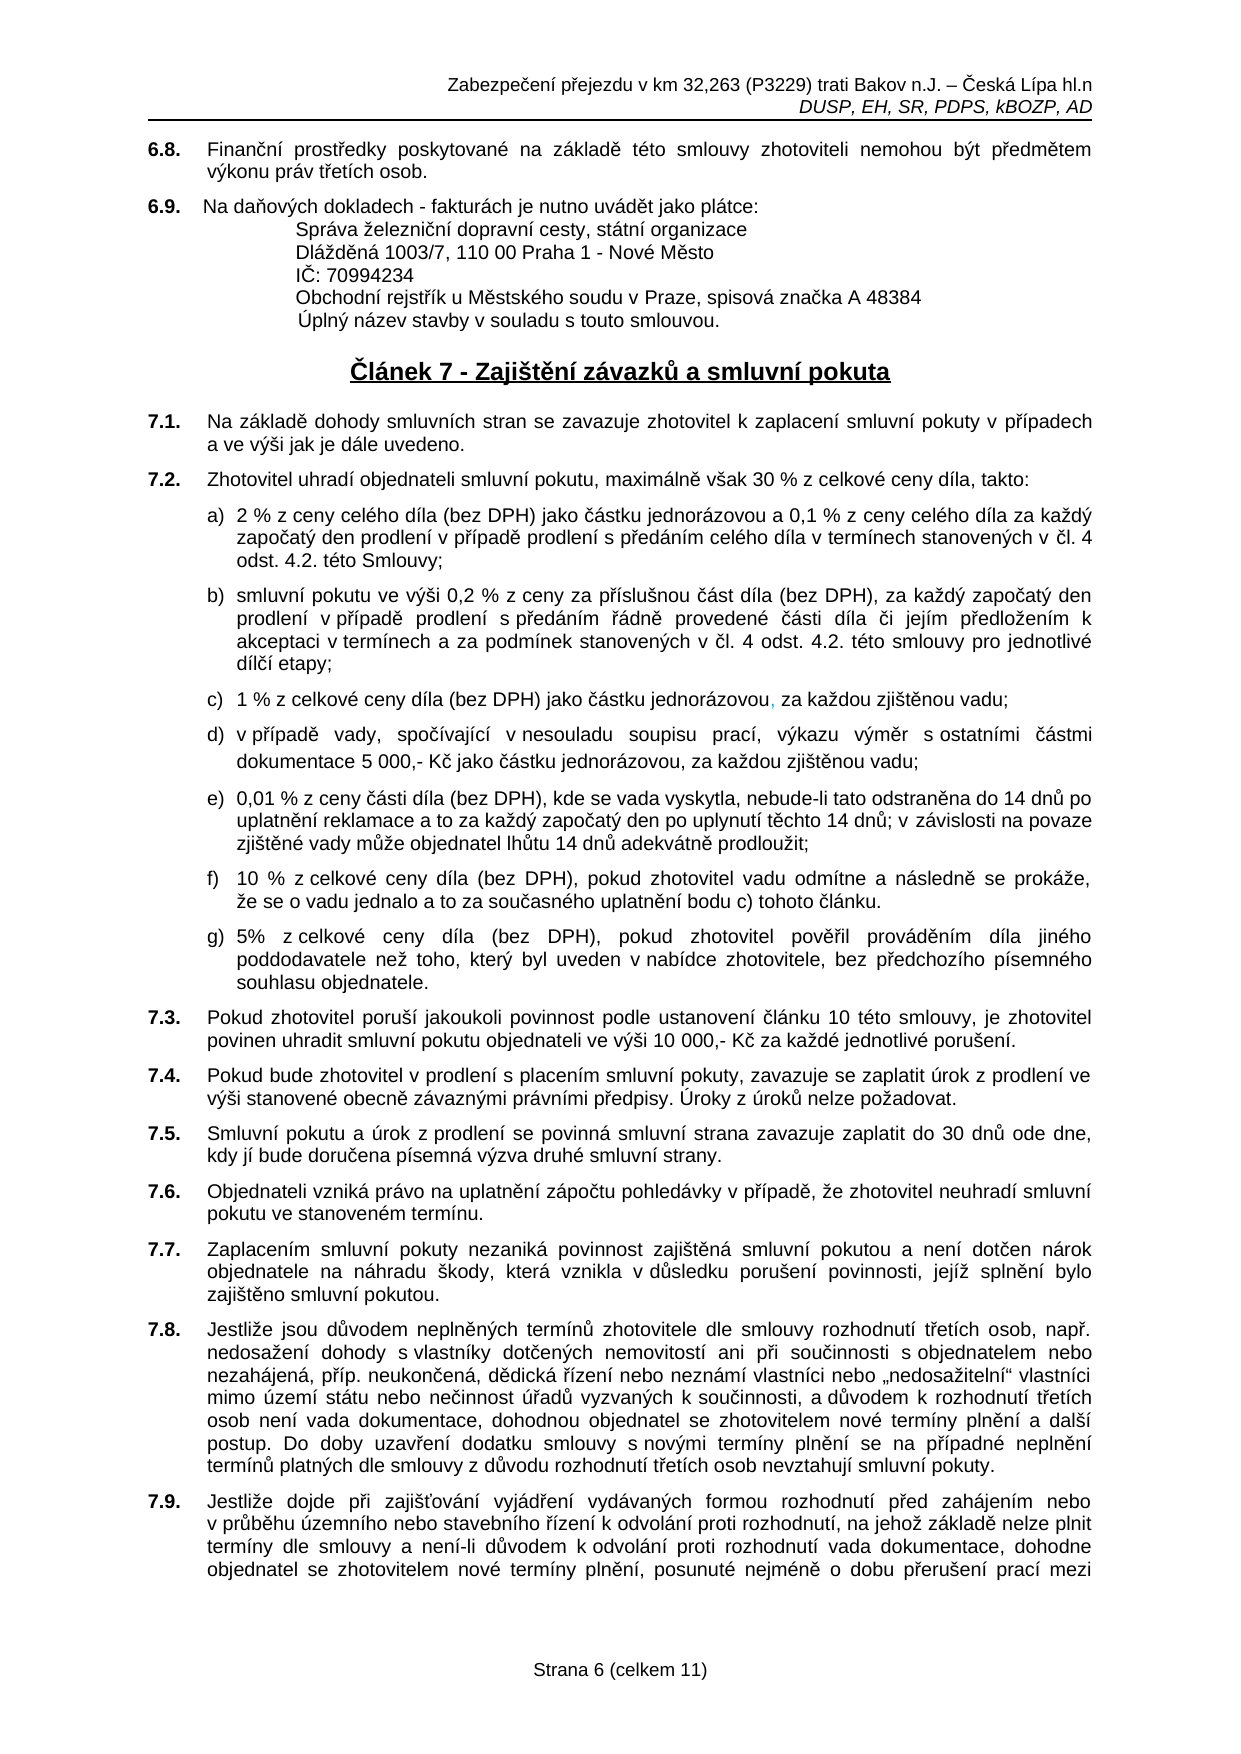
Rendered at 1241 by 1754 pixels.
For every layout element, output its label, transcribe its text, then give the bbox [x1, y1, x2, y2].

text 7.3. Pokud zhotovitel poruší jakoukoli povinnost podle ustanovení článku 10 této smlouvy, je zhotovitel povinen uhradit smluvní pokutu objednateli ve výši 10 000,- Kč za každé jednotlivé porušení. [148, 1006, 1092, 1051]
subtitle 7.2. Zhotovitel uhradí objednateli smluvní pokutu, maximálně však 30 % z celkové ceny díla, takto: [148, 468, 1092, 491]
text Obchodní rejstřík u Městského soudu v Praze, spisová značka A 48384 [148, 286, 1092, 309]
text IČ: 70994234 [148, 263, 1092, 286]
text g) 5% z celkové ceny díla (bez DPH), pokud zhotovitel pověřil prováděním díla jiného poddodavatele než toho, který byl uveden v nabídce zhotovitele, bez předchozího písemného souhlasu objednatele. [207, 925, 1092, 993]
text Úplný název stavby v souladu s touto smlouvou. [148, 309, 1092, 332]
text 6.8. Finanční prostředky poskytované na základě této smlouvy zhotoviteli nemohou být předmětem výkonu práv třetích osob. [148, 137, 1092, 183]
text 7.1. Na základě dohody smluvních stran se zavazuje zhotovitel k zaplacení smluvní pokuty v případech a ve výši jak je dále uvedeno. [148, 410, 1092, 456]
text c) 1 % z celkové ceny díla (bez DPH) jako částku jednorázovou, za každou zjištěnou vadu; [207, 687, 1092, 710]
text Dlážděná 1003/7, 110 00 Praha 1 - Nové Město [148, 241, 1092, 263]
text 7.5. Smluvní pokutu a úrok z prodlení se povinná smluvní strana zavazuje zaplatit do 30 dnů ode dne, kdy jí bude doručena písemná výzva druhé smluvní strany. [148, 1122, 1092, 1167]
text 7.6. Objednateli vzniká právo na uplatnění zápočtu pohledávky v případě, že zhotovitel neuhradí smluvní pokutu ve stanoveném termínu. [148, 1179, 1092, 1225]
text a) 2 % z ceny celého díla (bez DPH) jako částku jednorázovou a 0,1 % z ceny celého díla za každý započatý den prodlení v případě prodlení s předáním celého díla v termínech stanovených v čl. 4 odst. 4.2. této Smlouvy; [207, 503, 1092, 572]
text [148, 1489, 1092, 1580]
text Správa železniční dopravní cesty, státní organizace [148, 218, 1092, 241]
text d) v případě vady, spočívající v nesouladu soupisu prací, výkazu výměr s ostatními částmi dokumentace 5 000,- Kč jako částku jednorázovou, za každou zjištěnou vadu; [207, 723, 1092, 774]
text 6.9. Na daňových dokladech - fakturách je nutno uvádět jako plátce: [148, 195, 1092, 218]
text 7.7. Zaplacením smluvní pokuty nezaniká povinnost zajištěná smluvní pokutou a není dotčen nárok objednatele na náhradu škody, která vznikla v důsledku porušení povinnosti, jejíž splnění bylo zajištěno smluvní pokutou. [148, 1237, 1092, 1306]
text f) 10 % z celkové ceny díla (bez DPH), pokud zhotovitel vadu odmítne a následně se prokáže, že se o vadu jednalo a to za současného uplatnění bodu c) tohoto článku. [207, 867, 1092, 913]
text e) 0,01 % z ceny části díla (bez DPH), kde se vada vyskytla, nebude-li tato odstraněna do 14 dnů po uplatnění reklamace a to za každý započatý den po uplynutí těchto 14 dnů; v závislosti na povaze zjištěné vady může objednatel lhůtu 14 dnů adekvátně prodloužit; [207, 787, 1092, 855]
text 7.8. Jestliže jsou důvodem neplněných termínů zhotovitele dle smlouvy rozhodnutí třetích osob, např. nedosažení dohody s vlastníky dotčených nemovitostí ani při součinnosti s objednatelem nebo nezahájená, příp. neukončená, dědická řízení nebo neznámí vlastníci nebo „nedosažitelní“ vlastníci mimo území státu nebo nečinnost úřadů vyzvaných k součinnosti, a důvodem k rozhodnutí třetích osob není vada dokumentace, dohodnou objednatel se zhotovitelem nové termíny plnění a další postup. Do doby uzavření dodatku smlouvy s novými termíny plnění se na případné neplnění termínů platných dle smlouvy z důvodu rozhodnutí třetích osob nevztahují smluvní pokuty. [148, 1318, 1092, 1477]
text 7.4. Pokud bude zhotovitel v prodlení s placením smluvní pokuty, zavazuje se zaplatit úrok z prodlení ve výši stanovené obecně závaznými právními předpisy. Úroky z úroků nelze požadovat. [148, 1064, 1092, 1109]
text b) smluvní pokutu ve výši 0,2 % z ceny za příslušnou část díla (bez DPH), za každý započatý den prodlení v případě prodlení s předáním řádně provedené části díla či jejím předložením k akceptaci v termínech a za podmínek stanovených v čl. 4 odst. 4.2. této smlouvy pro jednotlivé dílčí etapy; [207, 584, 1092, 675]
subtitle Článek 7 - Zajištění závazků a smluvní pokuta [148, 357, 1092, 385]
